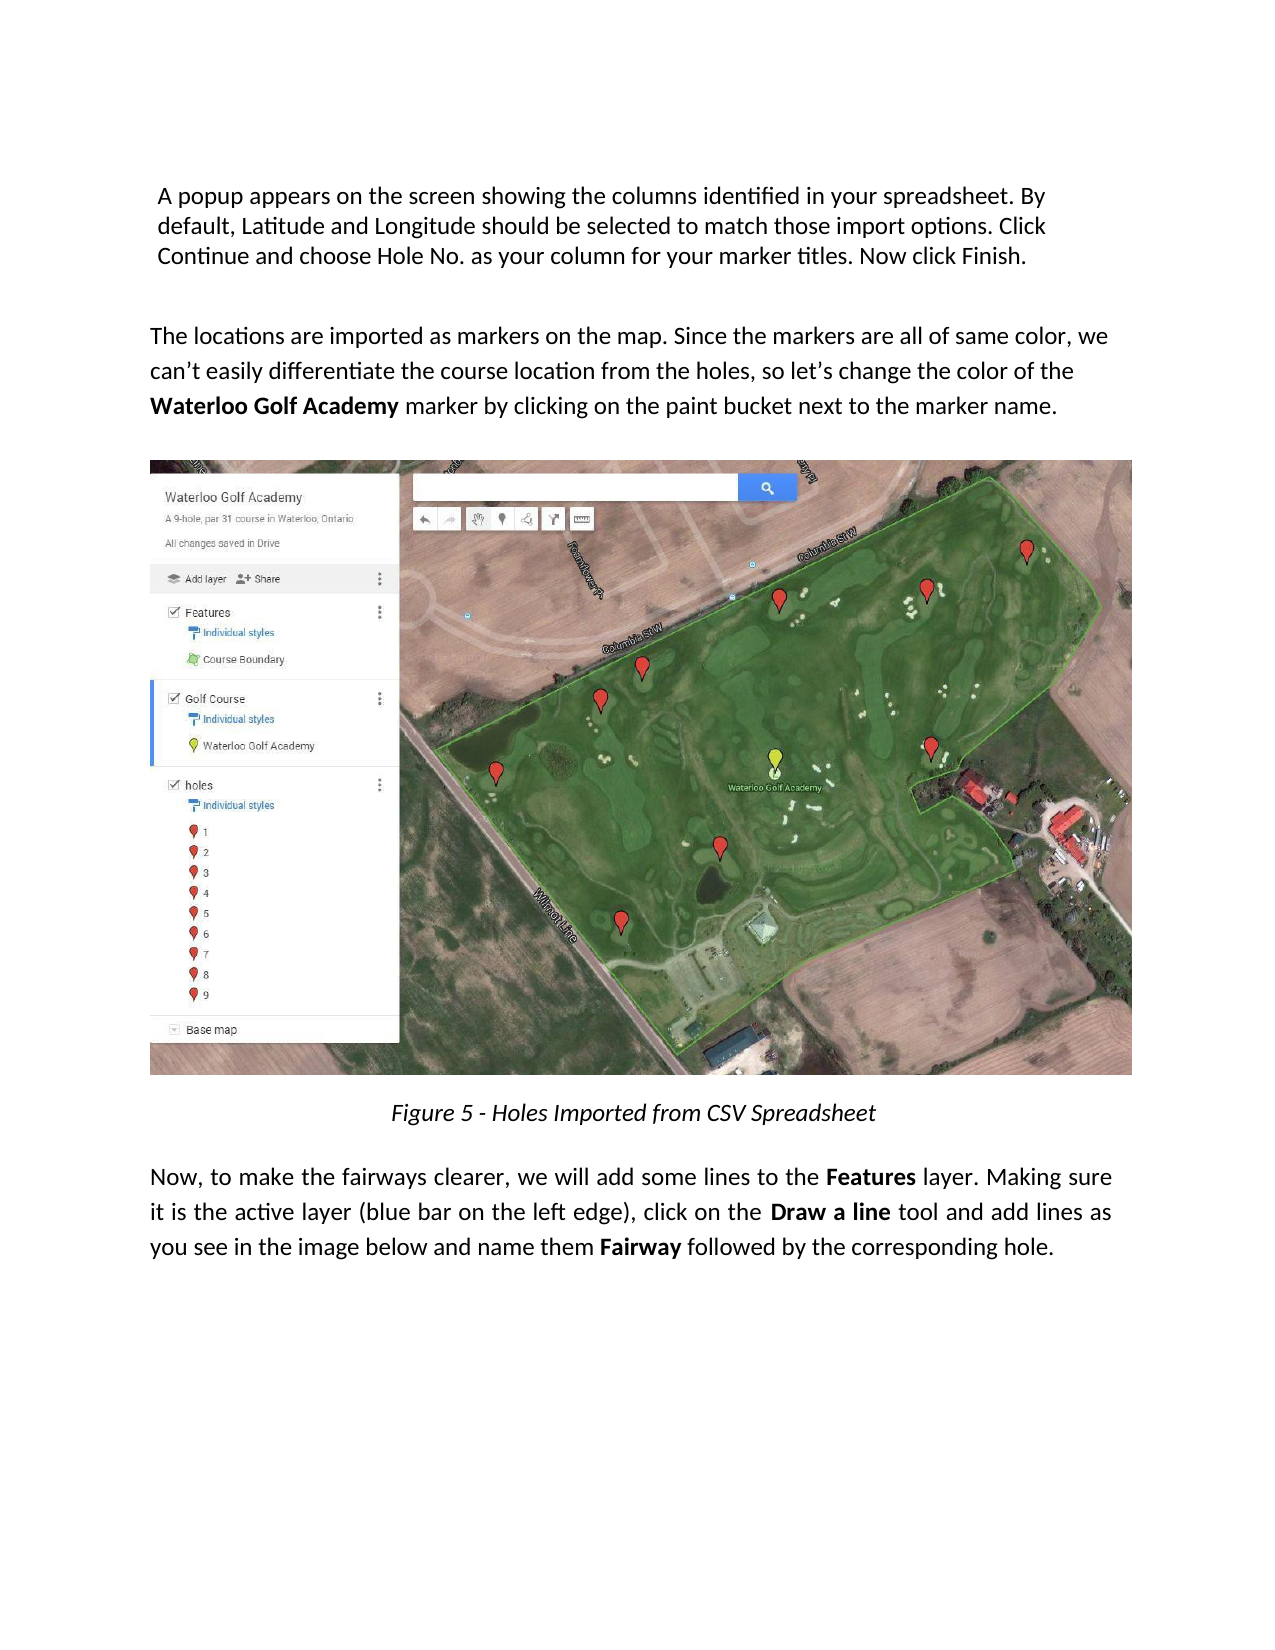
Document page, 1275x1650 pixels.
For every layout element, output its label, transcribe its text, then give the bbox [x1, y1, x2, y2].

text A popup appears on the screen showing the columns identified in your spreadsheet. By default, Latitude and Longitude should be selected to match those import options. Click Continue and choose Hole No. as your column for your marker titles. Now click Finish. [157, 180, 1047, 270]
text Now, to make the fairways clearer, we will add some lines to the Features layer. Making sure it is the active layer (blue bar on the left edge), click on the Draw a line tool and add lines as you see in the image below and name them Fairway followed by the corresponding hole. [150, 1161, 1112, 1262]
text The locations are imported as markers on the map. Since the markers are all of same color, we can’t easily differentiate the course location from the holes, so let’s change the color of the Waterloo Golf Academy marker by clicking on the paint bucket next to the marker name. [150, 321, 1144, 421]
picture [150, 460, 1132, 1075]
text Figure 5 - Holes Imported from CSV Spreadsheet [391, 1097, 1144, 1128]
